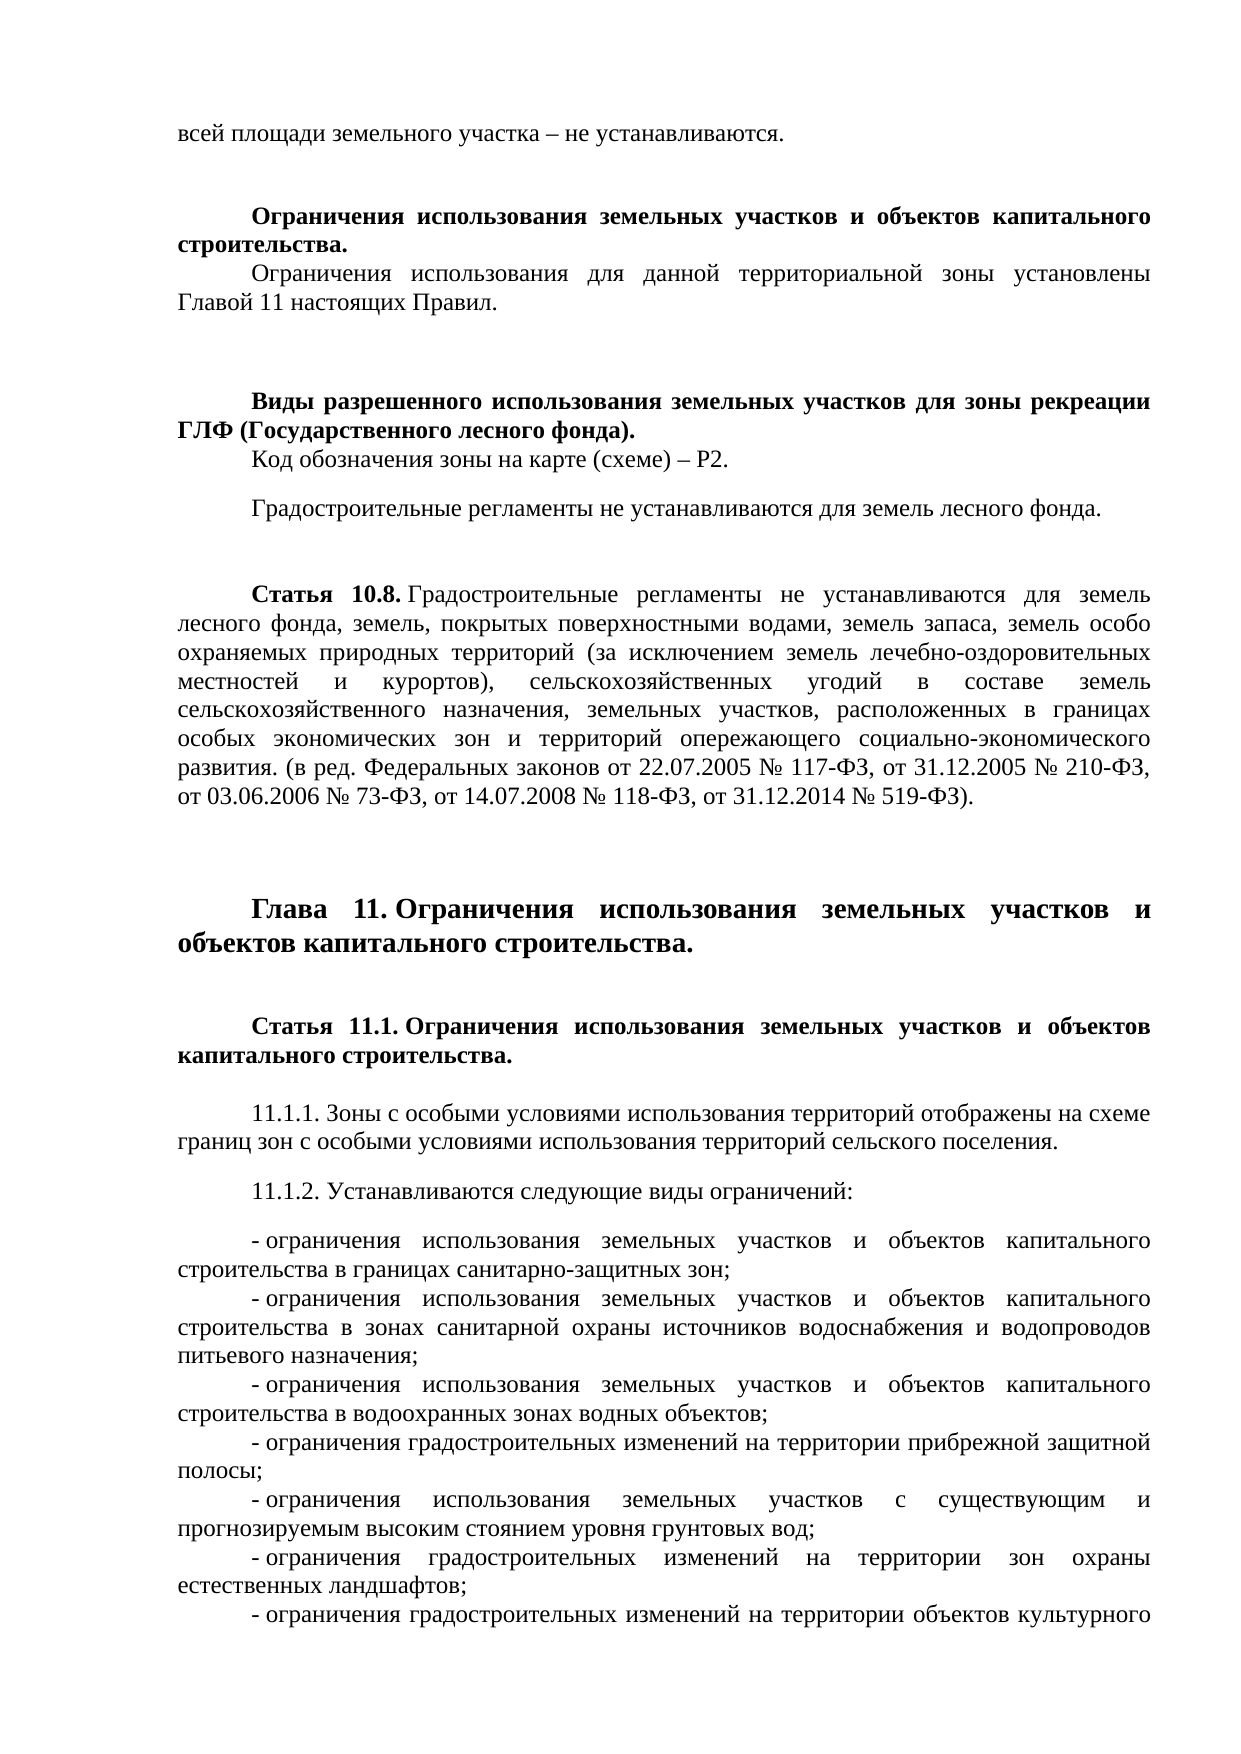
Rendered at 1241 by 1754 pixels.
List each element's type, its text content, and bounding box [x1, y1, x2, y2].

list Градостроительные регламенты не устанавливаются для земель лесного фонда. [177, 493, 1152, 522]
list - ограничения использования земельных участков и объектов капитального строительства в зонах санитарной охраны источников водоснабжения и водопроводов питьевого назначения; [177, 1283, 1152, 1369]
list Виды разрешенного использования земельных участков для зоны рекреации ГЛФ (Государственного лесного фонда). [177, 386, 1152, 444]
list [177, 1599, 1152, 1628]
text 11.1.2. Устанавливаются следующие виды ограничений: [177, 1176, 1152, 1205]
subtitle Глава 11. Ограничения использования земельных участков и объектов капитального строительства. [177, 891, 1152, 958]
text 11.1.1. Зоны с особыми условиями использования территорий отображены на схеме границ зон с особыми условиями использования территорий сельского поселения. [177, 1098, 1152, 1155]
text Код обозначения зоны на карте (схеме) – Р2. [177, 444, 1152, 472]
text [177, 118, 1152, 147]
text Ограничения использования для данной территориальной зоны установлены Главой 11 настоящих Правил. [177, 258, 1152, 316]
list - ограничения использования земельных участков и объектов капитального строительства в водоохранных зонах водных объектов; [177, 1369, 1152, 1427]
list - ограничения градостроительных изменений на территории прибрежной защитной полосы; [177, 1427, 1152, 1484]
list Статья 11.1. Ограничения использования земельных участков и объектов капитального строительства. [177, 1011, 1152, 1069]
list - ограничения использования земельных участков и объектов капитального строительства в границах санитарно-защитных зон; [177, 1226, 1152, 1283]
list Ограничения использования земельных участков и объектов капитального строительства. [177, 201, 1152, 258]
list - ограничения градостроительных изменений на территории зон охраны естественных ландшафтов; [177, 1542, 1152, 1599]
list - ограничения использования земельных участков с существующим и прогнозируемым высоким стоянием уровня грунтовых вод; [177, 1484, 1152, 1542]
text Статья 10.8. Градостроительные регламенты не устанавливаются для земель лесного фонда, земель, покрытых поверхностными водами, земель запаса, земель особо охраняемых природных территорий (за исключением земель лечебно-оздоровительных местностей и курортов), сельскохозяйственных угодий в составе земель сельскохозяйственного назначения, земельных участков, расположенных в границах особых экономических зон и территорий опережающего социально-экономического развития. (в ред. Федеральных законов от 22.07.2005 № 117-ФЗ, от 31.12.2005 № 210-ФЗ, от 03.06.2006 № 73-ФЗ, от 14.07.2008 № 118-ФЗ, от 31.12.2014 № 519-ФЗ). [177, 579, 1152, 809]
